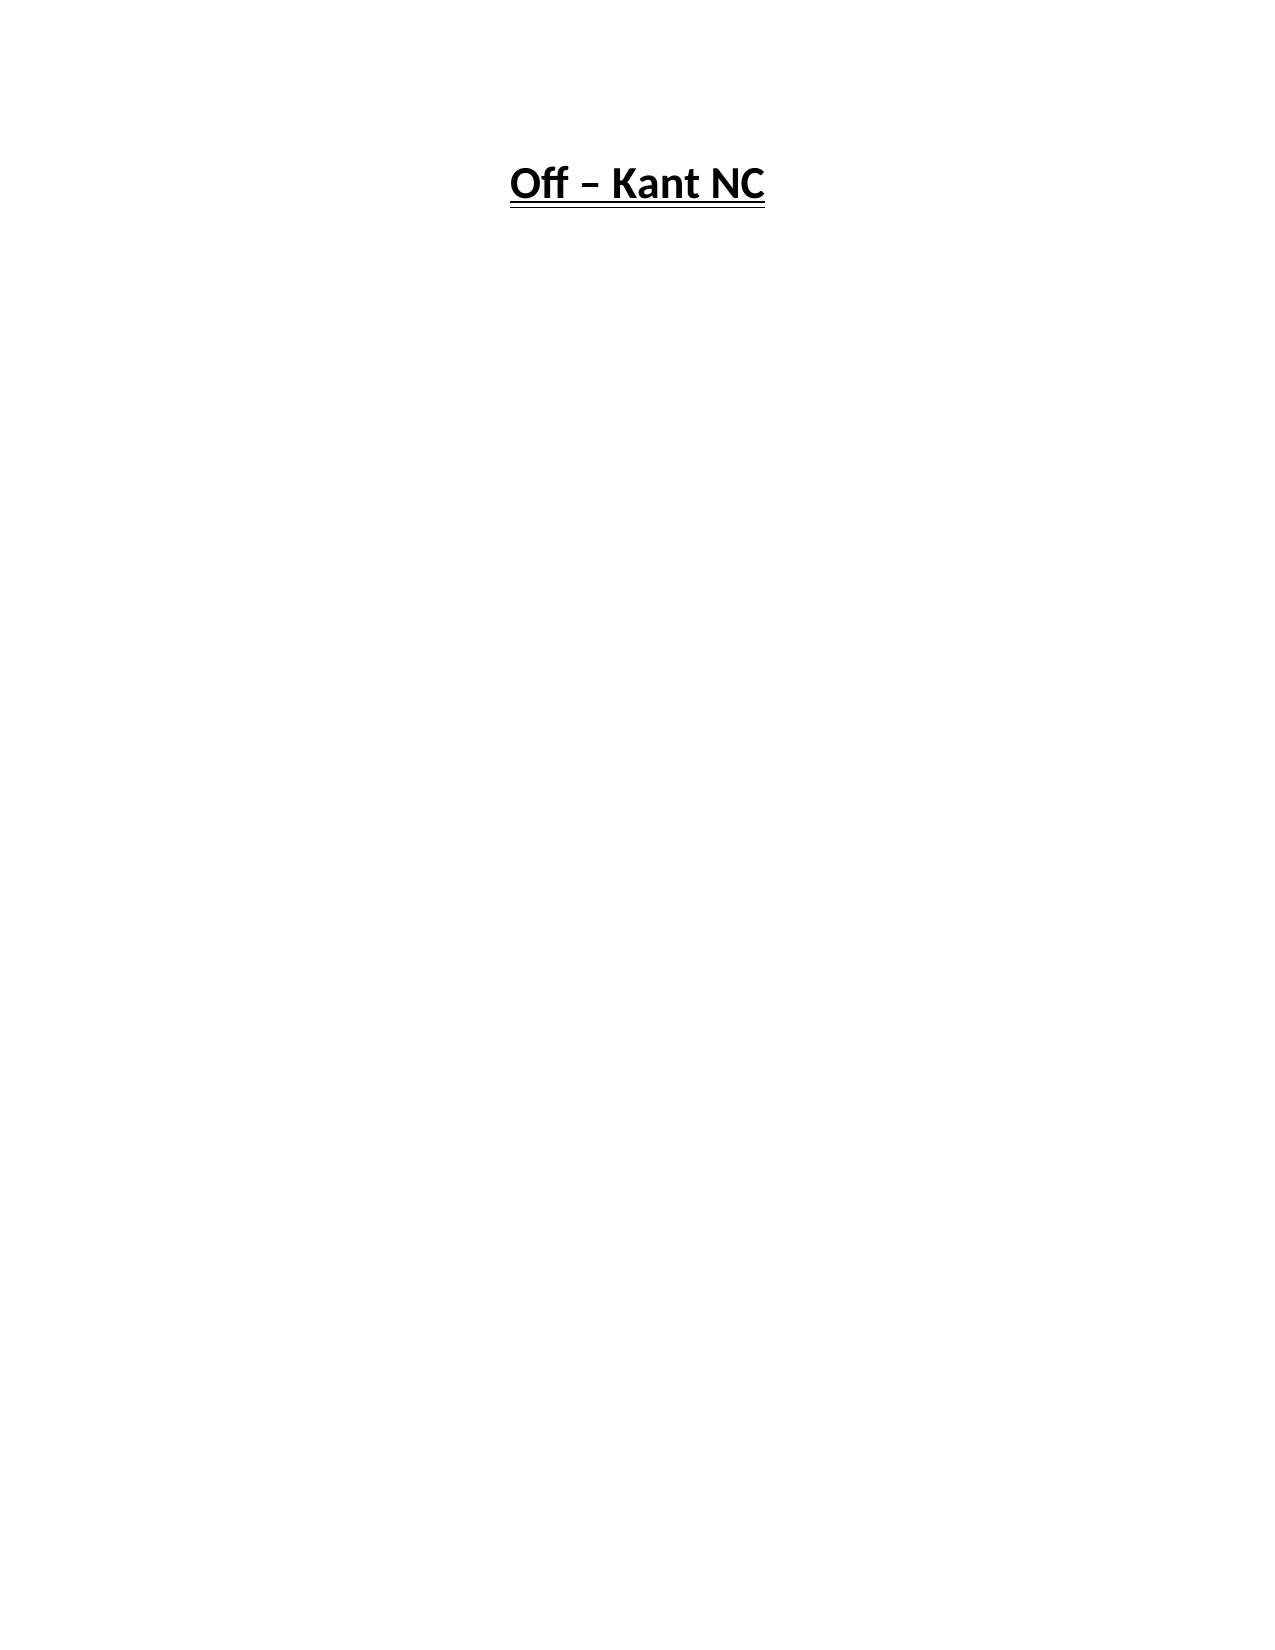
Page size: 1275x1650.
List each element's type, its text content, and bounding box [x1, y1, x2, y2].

subtitle Off – Kant NC [187, 154, 1087, 210]
